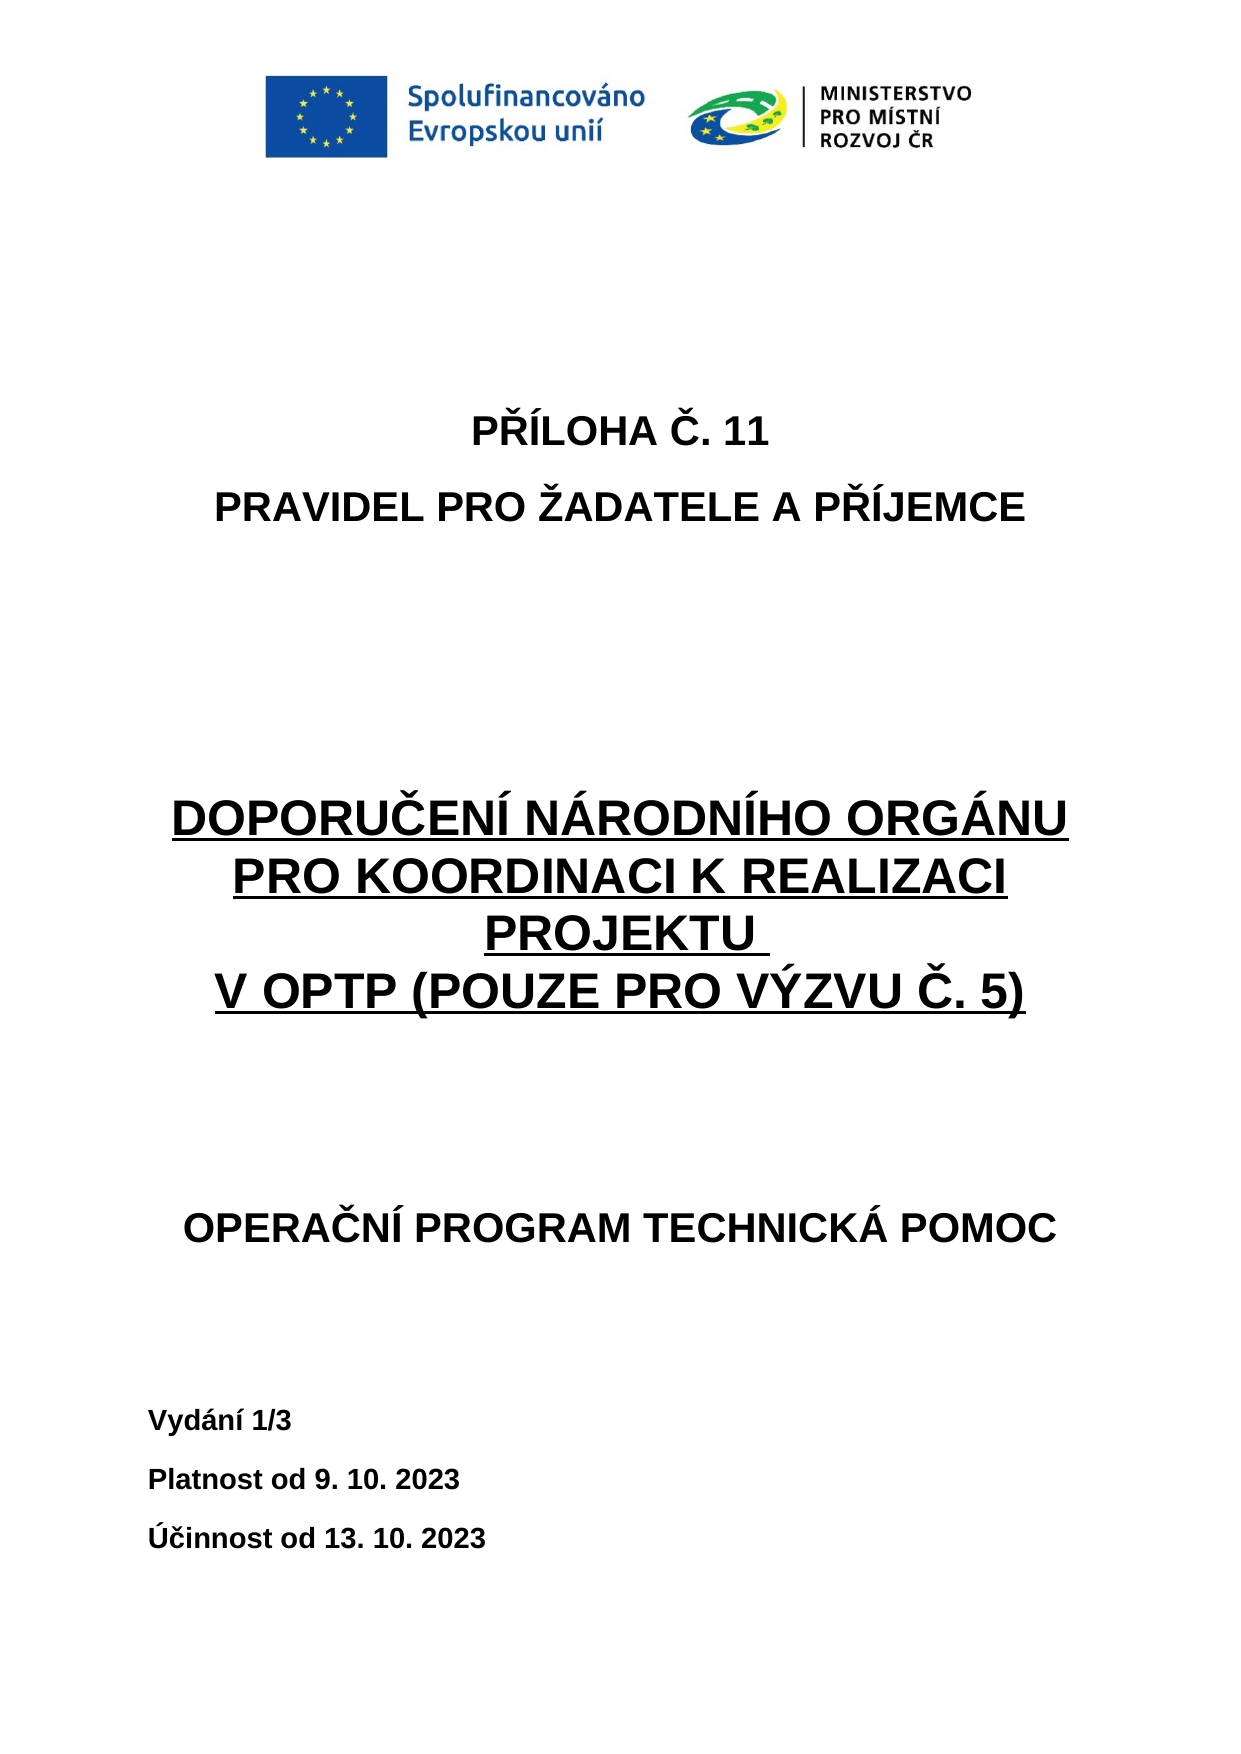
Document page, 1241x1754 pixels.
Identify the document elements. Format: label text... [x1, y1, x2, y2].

text Doporučení Národního orgánu pro koordinaci k realizaci projektu [148, 788, 1093, 961]
picture [263, 73, 977, 160]
text Účinnost od 13. 10. 2023 [148, 1522, 1093, 1555]
text příloha č. 11 [148, 407, 1093, 454]
text v OPTP (pouze pro výzvu č. 5) [148, 961, 1093, 1018]
text Operační program technická pomoc [148, 1203, 1093, 1251]
text Vydání 1/3 [148, 1403, 1093, 1436]
text Platnost od 9. 10. 2023 [148, 1462, 1093, 1496]
text Pravidel pro žadatele A příjemce [148, 483, 1093, 531]
